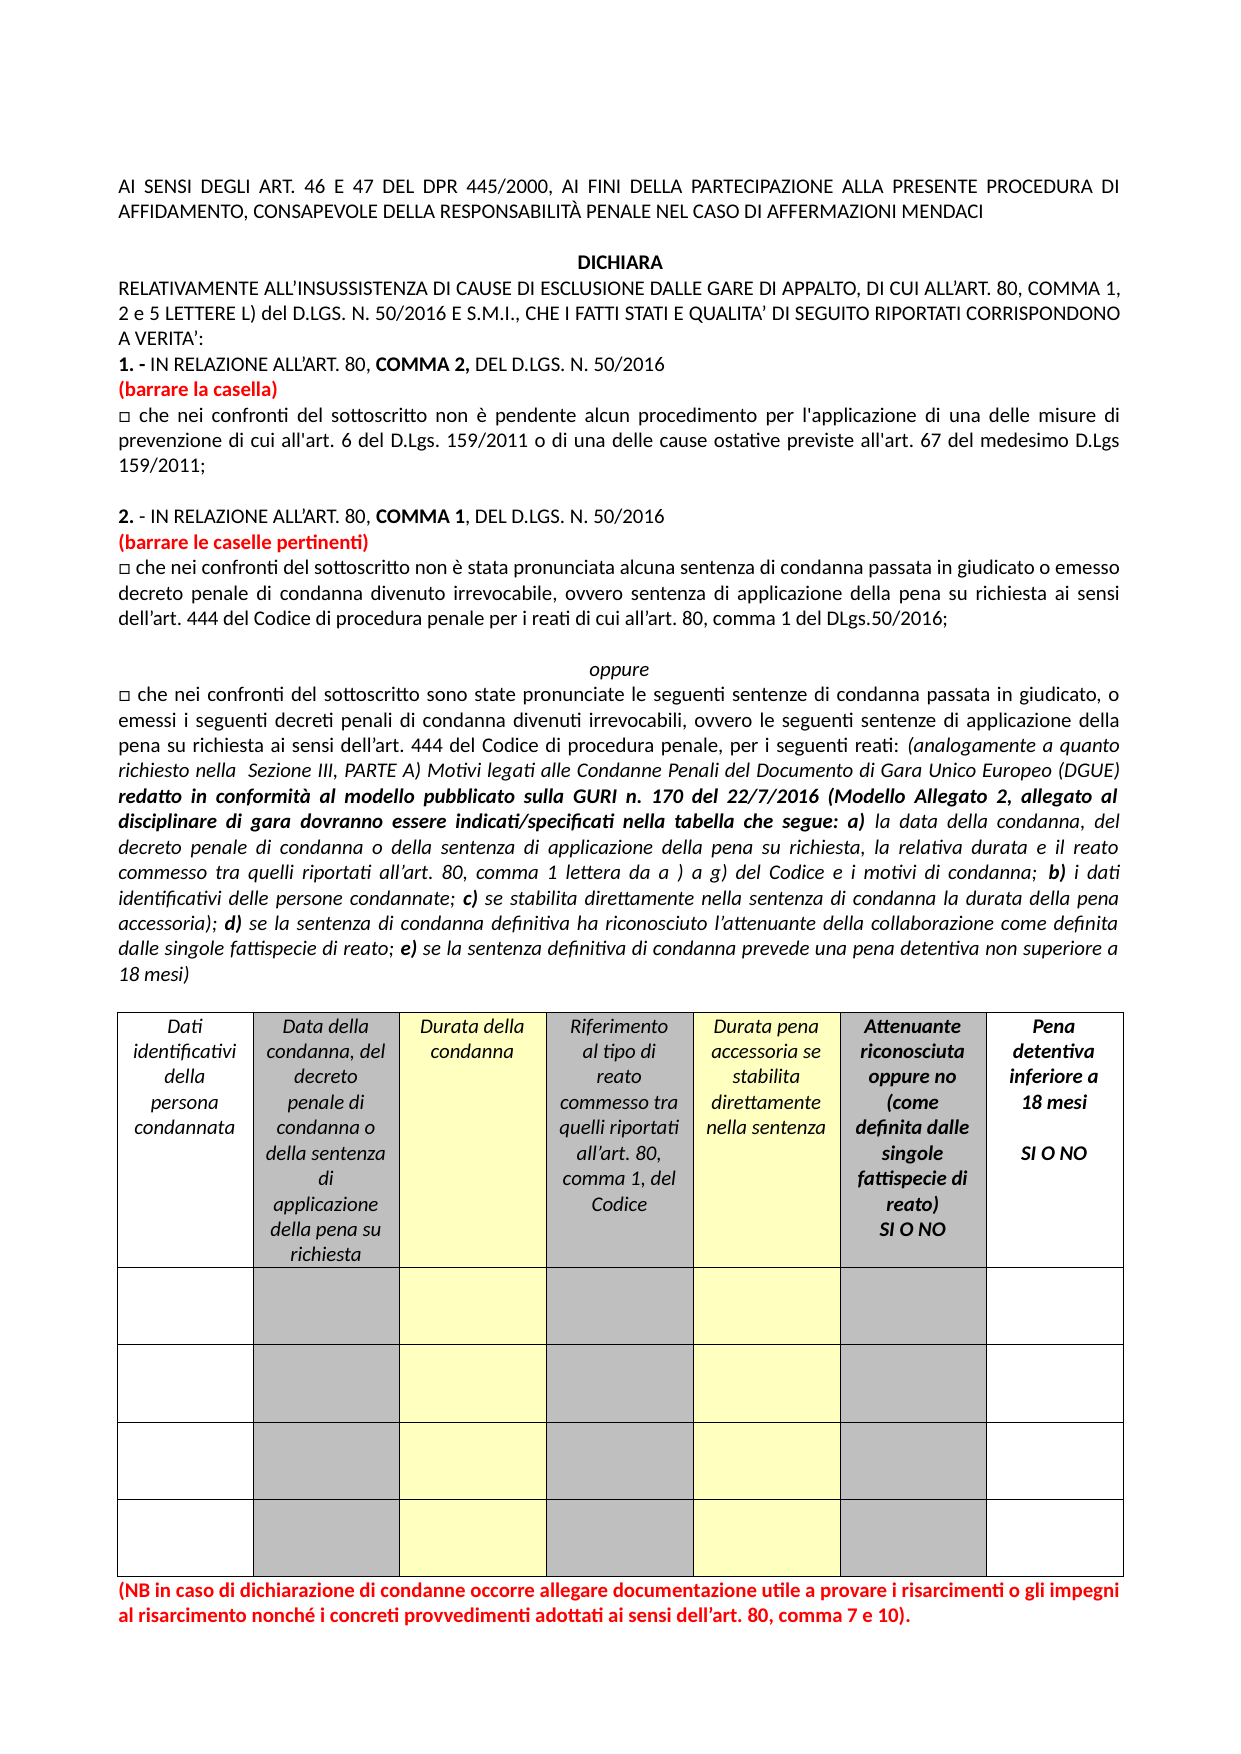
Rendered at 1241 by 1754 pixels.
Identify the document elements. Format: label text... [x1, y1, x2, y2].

text □ che nei confronti del sottoscritto non è pendente alcun procedimento per l'applicazione di una delle misure di prevenzione di cui all'art. 6 del D.Lgs. 159/2011 o di una delle cause ostative previste all'art. 67 del medesimo D.Lgs 159/2011; [118, 402, 1122, 478]
table_cell [400, 1345, 546, 1422]
text (NB in caso di dichiarazione di condanne occorre allegare documentazione utile a provare i risarcimenti o gli impegni al risarcimento nonché i concreti provvedimenti adottati ai sensi dell’art. 80, comma 7 e 10). [118, 1577, 1122, 1628]
table_header Durata della condanna [400, 1013, 546, 1267]
table_cell [694, 1268, 840, 1344]
table_cell [841, 1345, 986, 1422]
table_cell [400, 1423, 546, 1499]
table_cell [841, 1268, 986, 1344]
table_header Dati identificativi della persona condannata [118, 1013, 253, 1267]
table_cell [841, 1423, 986, 1499]
text 2. - IN RELAZIONE ALL’ART. 80, COMMA 1, DEL D.LGS. N. 50/2016 [118, 503, 1122, 529]
table_cell [118, 1268, 253, 1344]
table_cell [694, 1423, 840, 1499]
table_cell [987, 1423, 1123, 1499]
table_cell [254, 1500, 399, 1576]
table_cell [400, 1268, 546, 1344]
table_cell [547, 1500, 693, 1576]
table_cell [547, 1423, 693, 1499]
text DICHIARA [118, 249, 1122, 275]
table_cell [254, 1345, 399, 1422]
table_cell [118, 1500, 253, 1576]
table_cell [694, 1500, 840, 1576]
text AI SENSI DEGLI ART. 46 E 47 DEL DPR 445/2000, AI FINI DELLA PARTECIPAZIONE ALLA PRESENTE PROCEDURA DI AFFIDAMENTO, CONSAPEVOLE DELLA RESPONSABILITÀ PENALE NEL CASO DI AFFERMAZIONI MENDACI [118, 173, 1122, 224]
table_header Pena detentiva inferiore a 18 mesi SI O NO [987, 1013, 1123, 1267]
text oppure [118, 656, 1122, 681]
table_header Riferimento al tipo di reato commesso tra quelli riportati all’art. 80, comma 1, del Codice [547, 1013, 693, 1267]
table_cell [547, 1268, 693, 1344]
table_cell [547, 1345, 693, 1422]
table_cell [254, 1268, 399, 1344]
table_cell [694, 1345, 840, 1422]
text □ che nei confronti del sottoscritto non è stata pronunciata alcuna sentenza di condanna passata in giudicato o emesso decreto penale di condanna divenuto irrevocabile, ovvero sentenza di applicazione della pena su richiesta ai sensi dell’art. 444 del Codice di procedura penale per i reati di cui all’art. 80, comma 1 del DLgs.50/2016; [118, 554, 1122, 631]
text □ che nei confronti del sottoscritto sono state pronunciate le seguenti sentenze di condanna passata in giudicato, o emessi i seguenti decreti penali di condanna divenuti irrevocabili, ovvero le seguenti sentenze di applicazione della pena su richiesta ai sensi dell’art. 444 del Codice di procedura penale, per i seguenti reati: (analogamente a quanto richiesto nella Sezione III, PARTE A) Motivi legati alle Condanne Penali del Documento di Gara Unico Europeo (DGUE) redatto in conformità al modello pubblicato sulla GURI n. 170 del 22/7/2016 (Modello Allegato 2, allegato al disciplinare di gara dovranno essere indicati/specificati nella tabella che segue: a) la data della condanna, del decreto penale di condanna o della sentenza di applicazione della pena su richiesta, la relativa durata e il reato commesso tra quelli riportati all’art. 80, comma 1 lettera da a ) a g) del Codice e i motivi di condanna; b) i dati identificativi delle persone condannate; c) se stabilita direttamente nella sentenza di condanna la durata della pena accessoria); d) se la sentenza di condanna definitiva ha riconosciuto l’attenuante della collaborazione come definita dalle singole fattispecie di reato; e) se la sentenza definitiva di condanna prevede una pena detentiva non superiore a 18 mesi) [118, 681, 1122, 986]
text 1. - IN RELAZIONE ALL’ART. 80, COMMA 2, DEL D.LGS. N. 50/2016 [118, 351, 1122, 376]
text (barrare le caselle pertinenti) [118, 529, 1122, 554]
text RELATIVAMENTE ALL’INSUSSISTENZA DI CAUSE DI ESCLUSIONE DALLE GARE DI APPALTO, DI CUI ALL’ART. 80, COMMA 1, 2 e 5 LETTERE L) del D.LGS. N. 50/2016 E S.M.I., CHE I FATTI STATI E QUALITA’ DI SEGUITO RIPORTATI CORRISPONDONO A VERITA’: [118, 275, 1122, 351]
table_cell [987, 1345, 1123, 1422]
table_cell [841, 1500, 986, 1576]
table_header Data della condanna, del decreto penale di condanna o della sentenza di applicazione della pena su richiesta [254, 1013, 399, 1267]
table_cell [118, 1423, 253, 1499]
table_cell [400, 1500, 546, 1576]
table_header Attenuante riconosciuta oppure no (come definita dalle singole fattispecie di reato) SI O NO [841, 1013, 986, 1267]
text (barrare la casella) [118, 376, 1122, 402]
table_cell [118, 1345, 253, 1422]
table_cell [987, 1500, 1123, 1576]
table_header Durata pena accessoria se stabilita direttamente nella sentenza [694, 1013, 840, 1267]
table_cell [254, 1423, 399, 1499]
table_cell [987, 1268, 1123, 1344]
